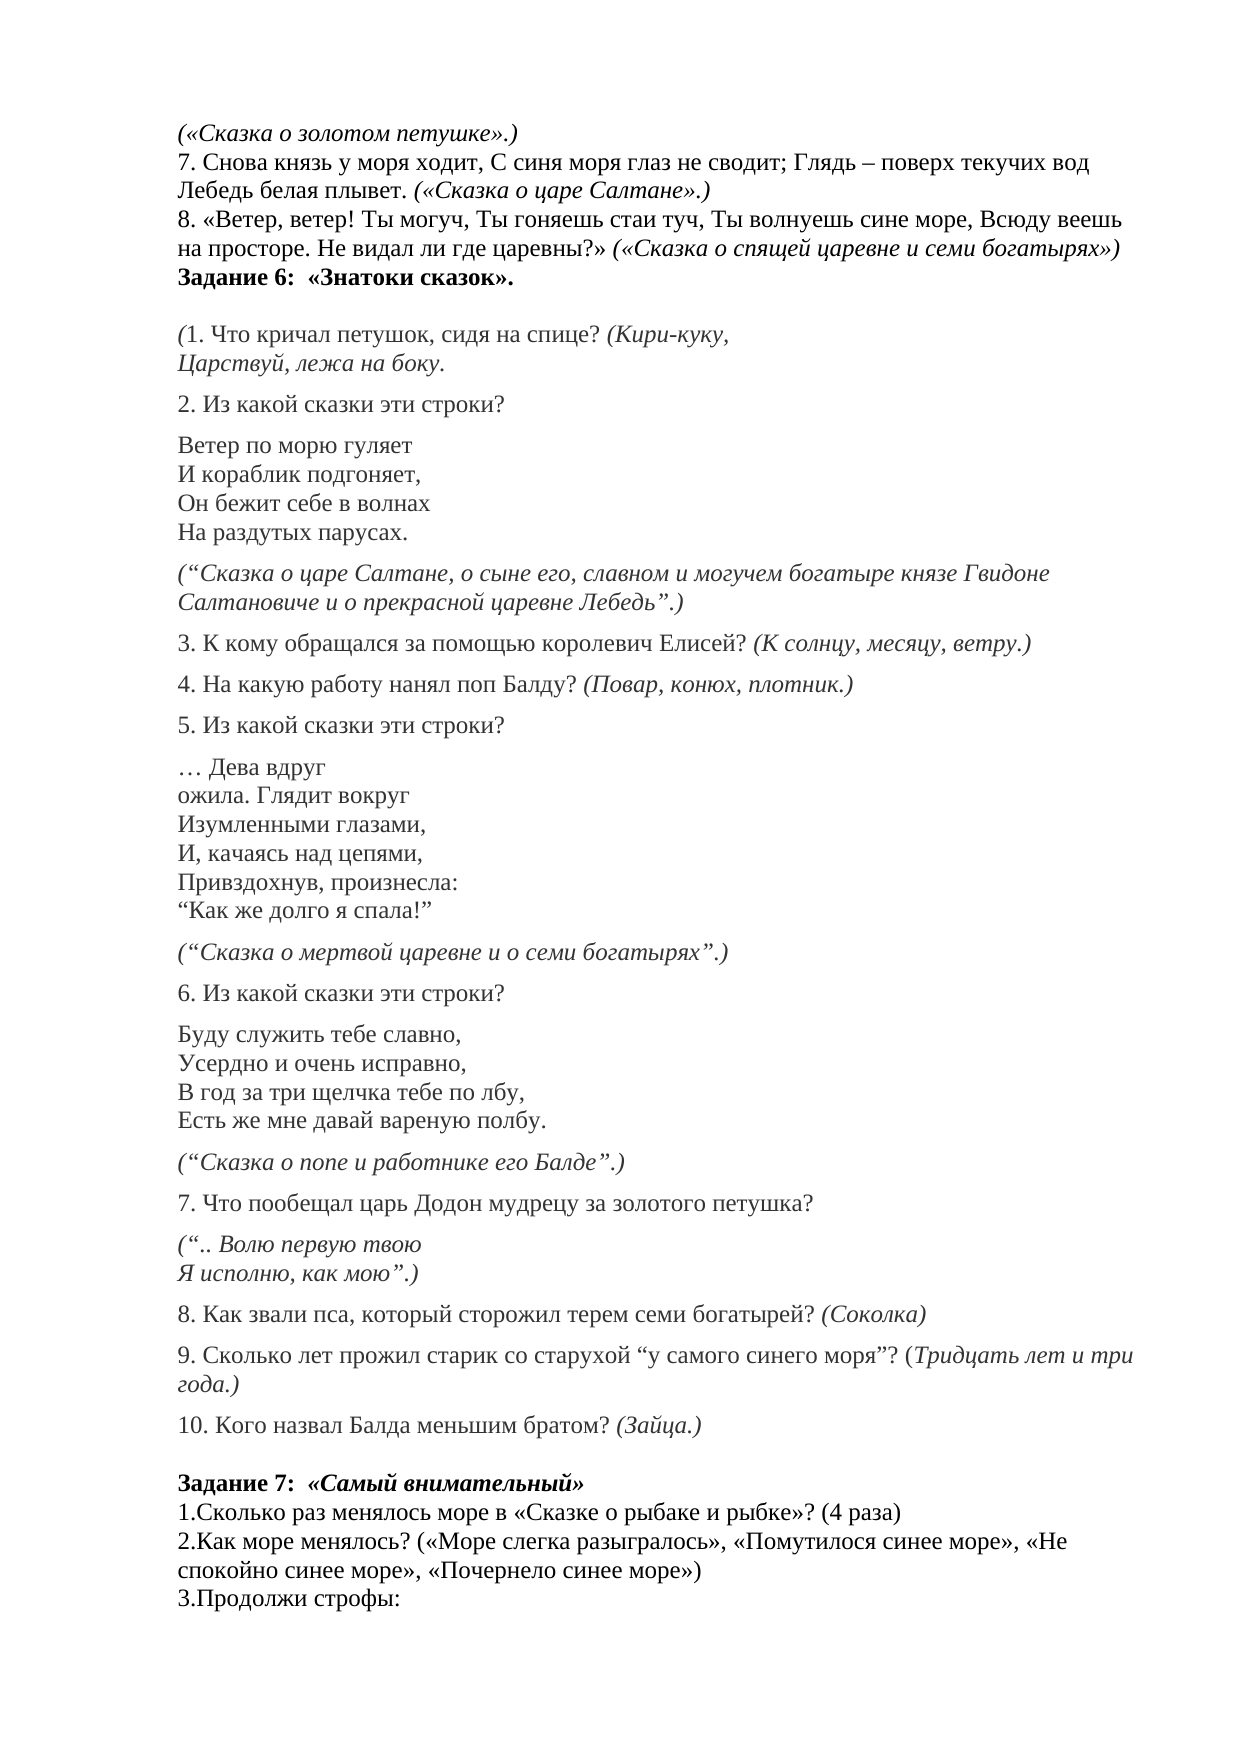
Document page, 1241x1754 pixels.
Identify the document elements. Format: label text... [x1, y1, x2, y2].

text (“Сказка о мертвой царевне и о семи богатырях”.) [177, 937, 1152, 966]
text (“.. Волю первую твою Я исполню, как мою”.) [177, 1229, 1152, 1287]
text 2. Из какой сказки эти строки? [177, 389, 1152, 418]
text (“Сказка о царе Салтане, о сыне его, славном и могучем богатыре князе Гвидоне Салтановиче и о прекрасной царевне Лебедь”.) [177, 558, 1152, 616]
text 8. Как звали пса, который сторожил терем семи богатырей? (Соколка) [177, 1299, 1152, 1328]
text 4. На какую работу нанял поп Балду? (Повар, конюх, плотник.) [177, 669, 1152, 698]
text Ветер по морю гуляет И кораблик подгоняет, Он бежит себе в волнах На раздутых парусах. [177, 431, 1152, 546]
text 3. К кому обращался за помощью королевич Елисей? (К солнцу, месяцу, ветру.) [177, 628, 1152, 657]
text Буду служить тебе славно, Усердно и очень исправно, В год за три щелчка тебе по лбу, Есть же мне давай вареную полбу. [177, 1019, 1152, 1134]
text 10. Кого назвал Балда меньшим братом? (Зайца.) [177, 1411, 1152, 1439]
text 7. Что пообещал царь Додон мудрецу за золотого петушка? [177, 1188, 1152, 1217]
text (“Сказка о попе и работнике его Балде”.) [177, 1147, 1152, 1176]
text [177, 1468, 1152, 1612]
text 5. Из какой сказки эти строки? [177, 711, 1152, 739]
text 9. Сколько лет прожил старик со старухой “у самого синего моря”? (Тридцать лет и три года.) [177, 1341, 1152, 1398]
text 6. Из какой сказки эти строки? [177, 978, 1152, 1007]
text … Дева вдруг ожила. Глядит вокруг Изумленными глазами, И, качаясь над цепями, Привздохнув, произнесла: “Как же долго я спала!” [177, 752, 1152, 924]
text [177, 118, 1152, 377]
